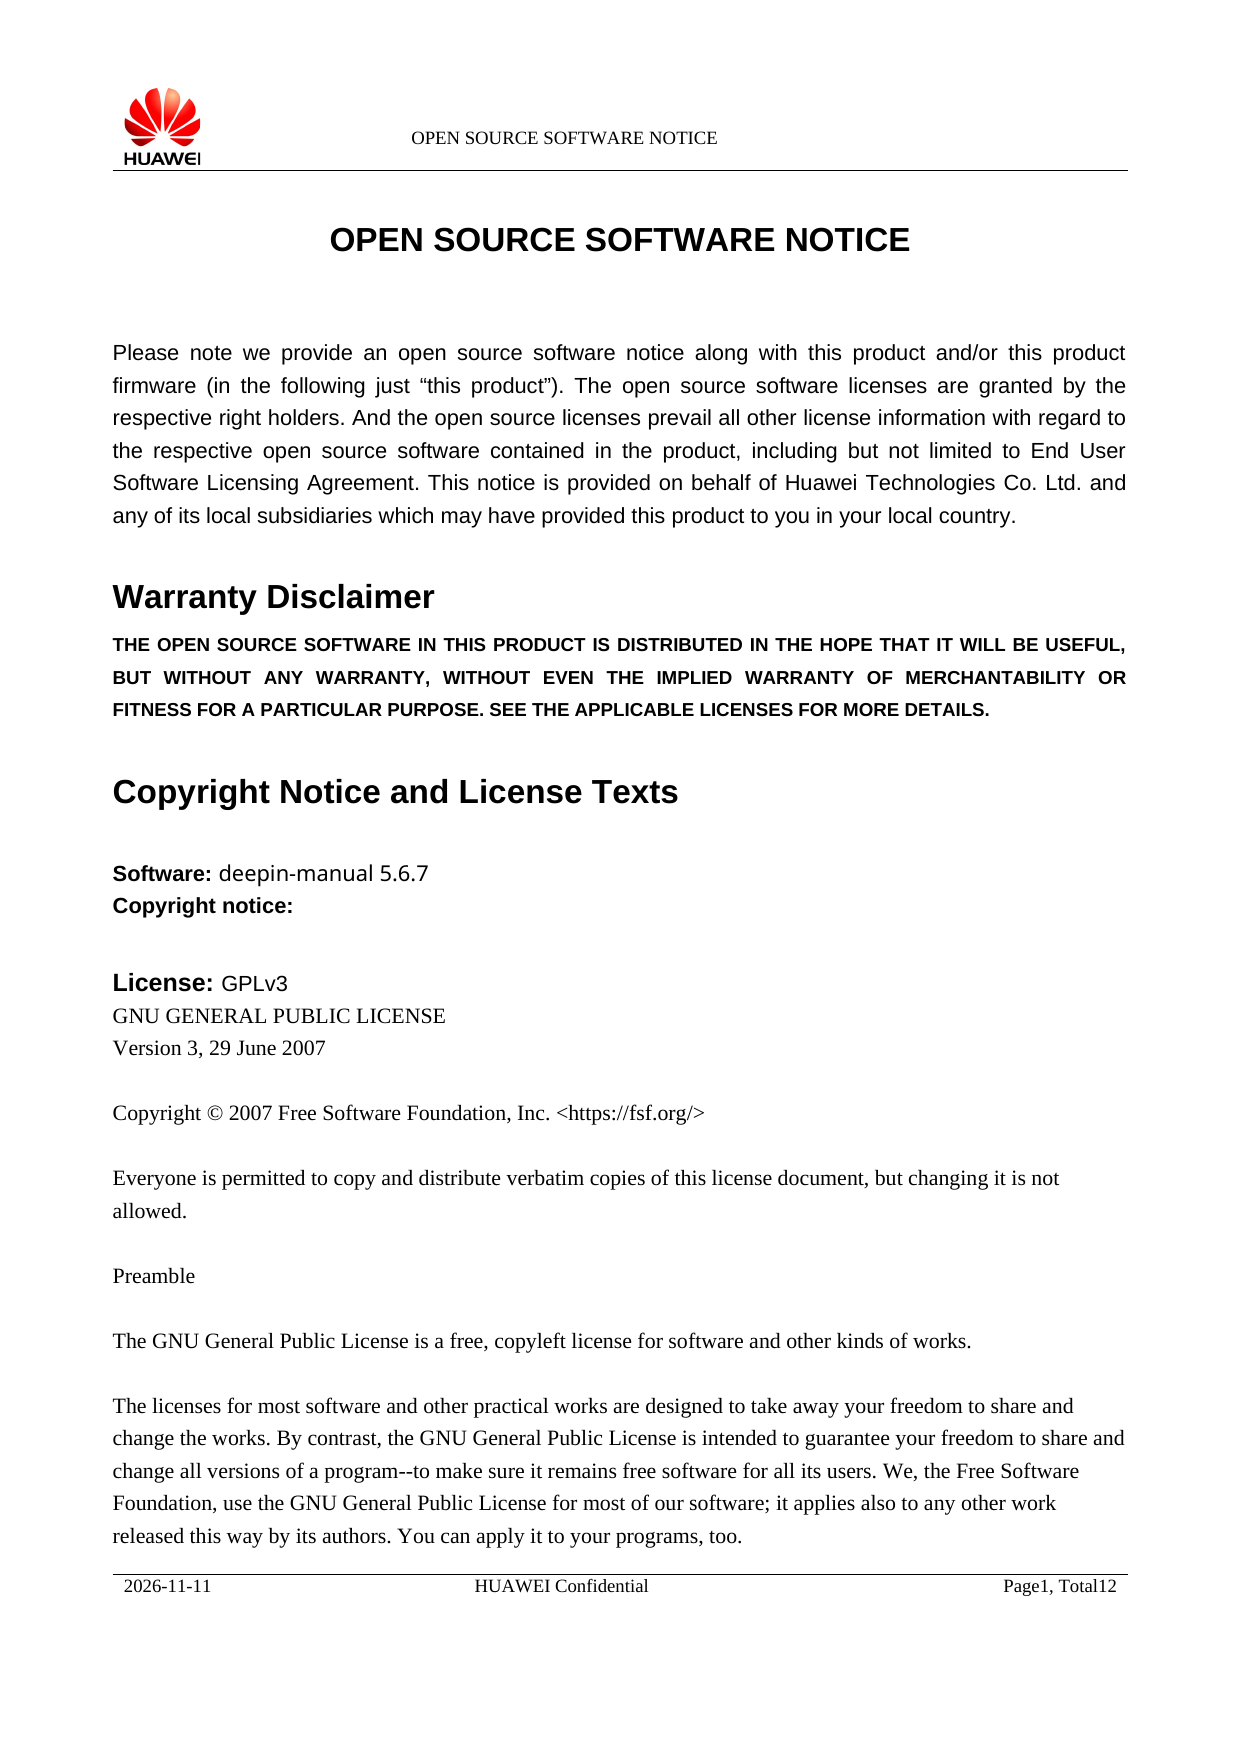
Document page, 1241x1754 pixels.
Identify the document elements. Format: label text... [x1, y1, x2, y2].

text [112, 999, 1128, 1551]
text Warranty Disclaimer [112, 564, 1128, 629]
text Please note we provide an open source software notice along with this product and/or this product firmware (in the following just “this product”). The open source software licenses are granted by the respective right holders. And the open source licenses prevail all other license information with regard to the respective open source software contained in the product, including but not limited to End User Software Licensing Agreement. This notice is provided on behalf of Huawei Technologies Co. Ltd. and any of its local subsidiaries which may have provided this product to you in your local country. [112, 336, 1128, 531]
text Copyright notice: [112, 889, 1128, 921]
title Software: deepin-manual 5.6.7 [112, 856, 1128, 889]
text OPEN SOURCE SOFTWARE NOTICE [112, 206, 1128, 271]
text The open source software in this product is distributed in the hope that it will be useful, but WITHOUT ANY WARRANTY, without even the implied warranty of MERCHANTABILITY or FITNESS FOR A PARTICULAR PURPOSE. See the applicable licenses for more details. [112, 629, 1128, 726]
text Copyright Notice and License Texts [112, 759, 1128, 824]
text License: GPLv3 [112, 966, 1128, 999]
picture [124, 88, 201, 165]
